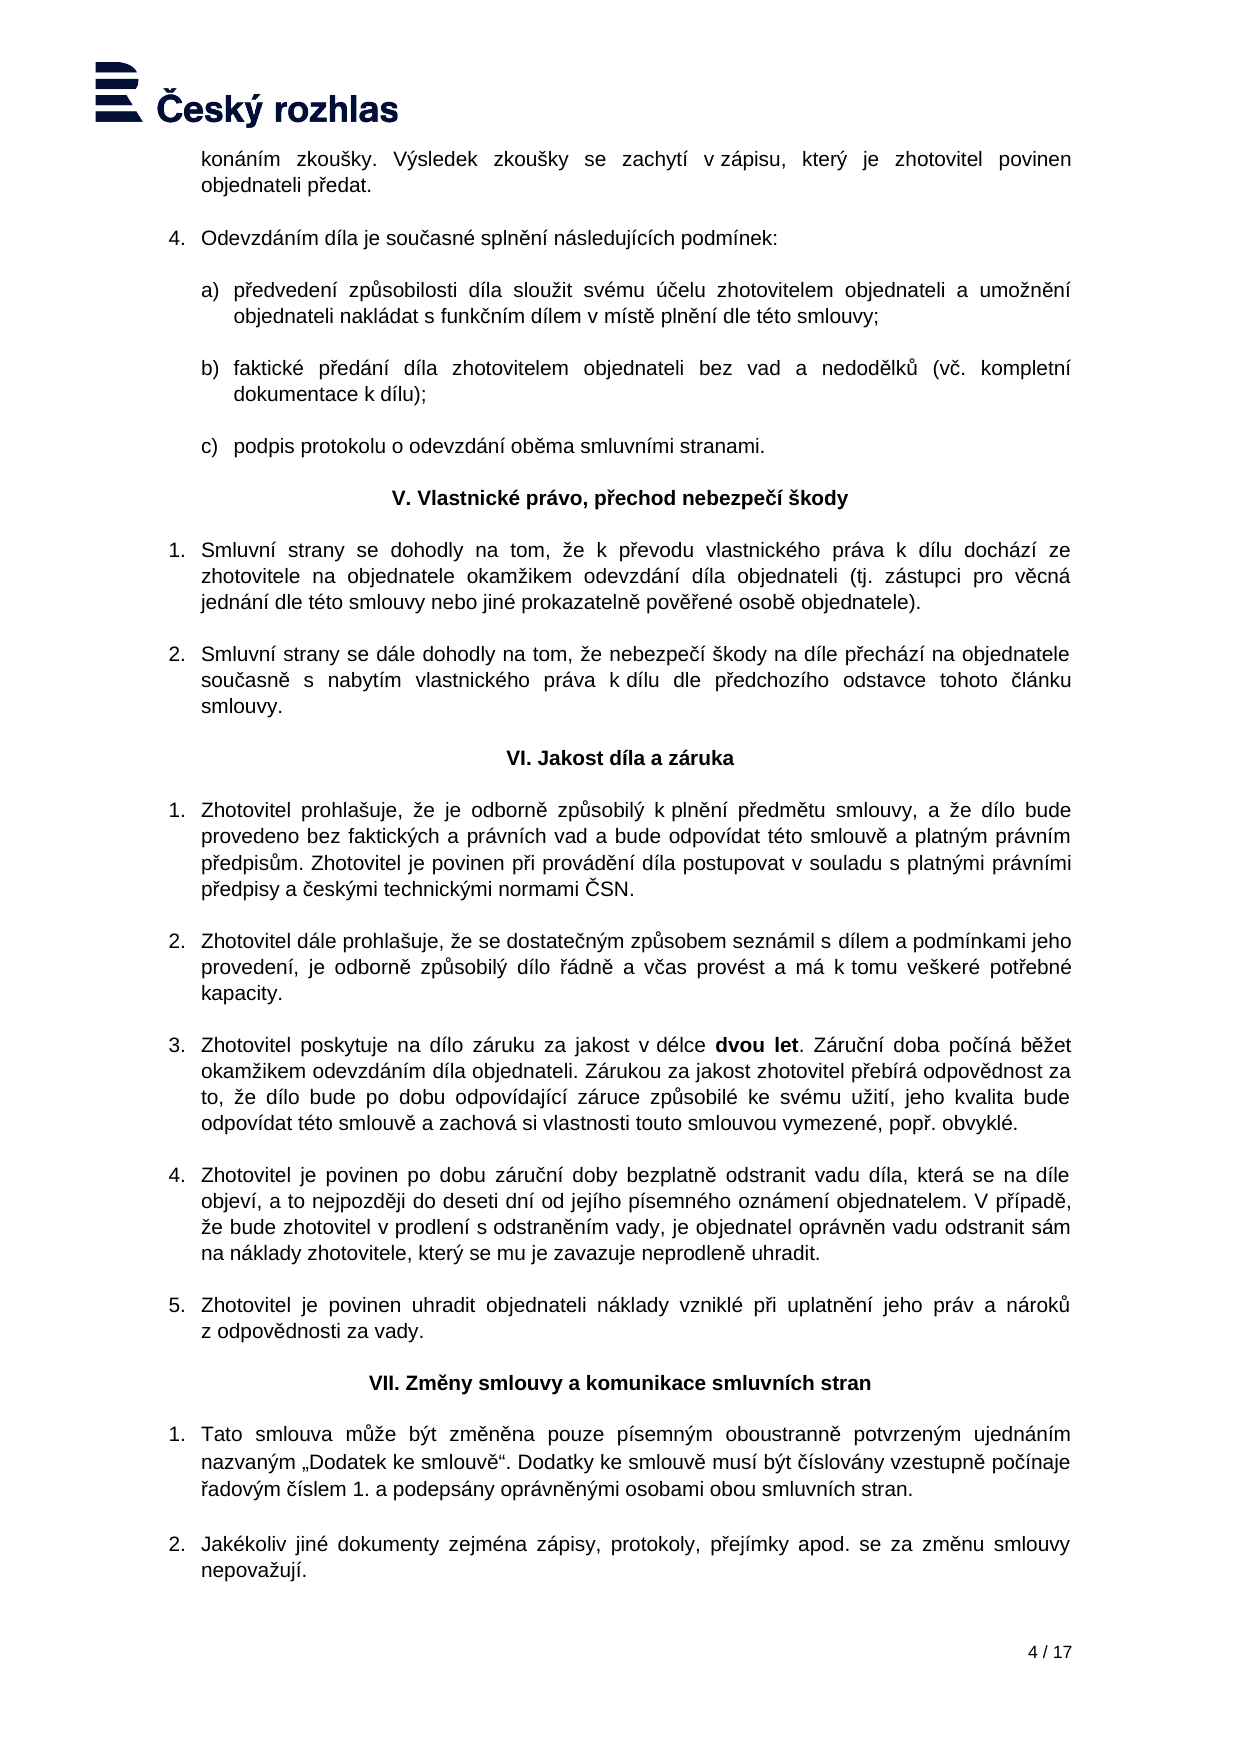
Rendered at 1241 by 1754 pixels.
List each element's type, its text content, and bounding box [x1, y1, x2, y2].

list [168, 146, 1072, 198]
subtitle Jakost díla a záruka [168, 745, 1072, 771]
list předvedení způsobilosti díla sloužit svému účelu zhotovitelem objednateli a umožnění objednateli nakládat s funkčním dílem v místě plnění dle této smlouvy; [201, 276, 1072, 328]
list Tato smlouva může být změněna pouze písemným oboustranně potvrzeným ujednáním nazvaným „Dodatek ke smlouvě“. Dodatky ke smlouvě musí být číslovány vzestupně počínaje řadovým číslem 1. a podepsány oprávněnými osobami obou smluvních stran. [168, 1422, 1072, 1501]
list Zhotovitel dále prohlašuje, že se dostatečným způsobem seznámil s dílem a podmínkami jeho provedení, je odborně způsobilý dílo řádně a včas provést a má k tomu veškeré potřebné kapacity. [168, 927, 1072, 1005]
list Jakékoliv jiné dokumenty zejména zápisy, protokoly, přejímky apod. se za změnu smlouvy nepovažují. [168, 1531, 1072, 1583]
list Smluvní strany se dále dohodly na tom, že nebezpečí škody na díle přechází na objednatele současně s nabytím vlastnického práva k dílu dle předchozího odstavce tohoto článku smlouvy. [168, 641, 1072, 719]
list Zhotovitel poskytuje na dílo záruku za jakost v délce dvou let. Záruční doba počíná běžet okamžikem odevzdáním díla objednateli. Zárukou za jakost zhotovitel přebírá odpovědnost za to, že dílo bude po dobu odpovídající záruce způsobilé ke svému užití, jeho kvalita bude odpovídat této smlouvě a zachová si vlastnosti touto smlouvou vymezené, popř. obvyklé. [168, 1031, 1072, 1136]
list Smluvní strany se dohodly na tom, že k převodu vlastnického práva k dílu dochází ze zhotovitele na objednatele okamžikem odevzdání díla objednateli (tj. zástupci pro věcná jednání dle této smlouvy nebo jiné prokazatelně pověřené osobě objednatele). [168, 537, 1072, 615]
list Zhotovitel je povinen po dobu záruční doby bezplatně odstranit vadu díla, která se na díle objeví, a to nejpozději do deseti dní od jejího písemného oznámení objednatelem. V případě, že bude zhotovitel v prodlení s odstraněním vady, je objednatel oprávněn vadu odstranit sám na náklady zhotovitele, který se mu je zavazuje neprodleně uhradit. [168, 1162, 1072, 1266]
list podpis protokolu o odevzdání oběma smluvními stranami. [201, 432, 1072, 458]
list Odevzdáním díla je současné splnění následujících podmínek: [168, 224, 1072, 250]
list Zhotovitel prohlašuje, že je odborně způsobilý k plnění předmětu smlouvy, a že dílo bude provedeno bez faktických a právních vad a bude odpovídat této smlouvě a platným právním předpisům. Zhotovitel je povinen při provádění díla postupovat v souladu s platnými právními předpisy a českými technickými normami ČSN. [168, 797, 1072, 901]
subtitle Vlastnické právo, přechod nebezpečí škody [168, 484, 1072, 511]
subtitle Změny smlouvy a komunikace smluvních stran [168, 1370, 1072, 1396]
list Zhotovitel je povinen uhradit objednateli náklady vzniklé při uplatnění jeho práv a nároků z odpovědnosti za vady. [168, 1292, 1072, 1344]
list faktické předání díla zhotovitelem objednateli bez vad a nedodělků (vč. kompletní dokumentace k dílu); [201, 354, 1072, 406]
picture [95, 62, 398, 128]
